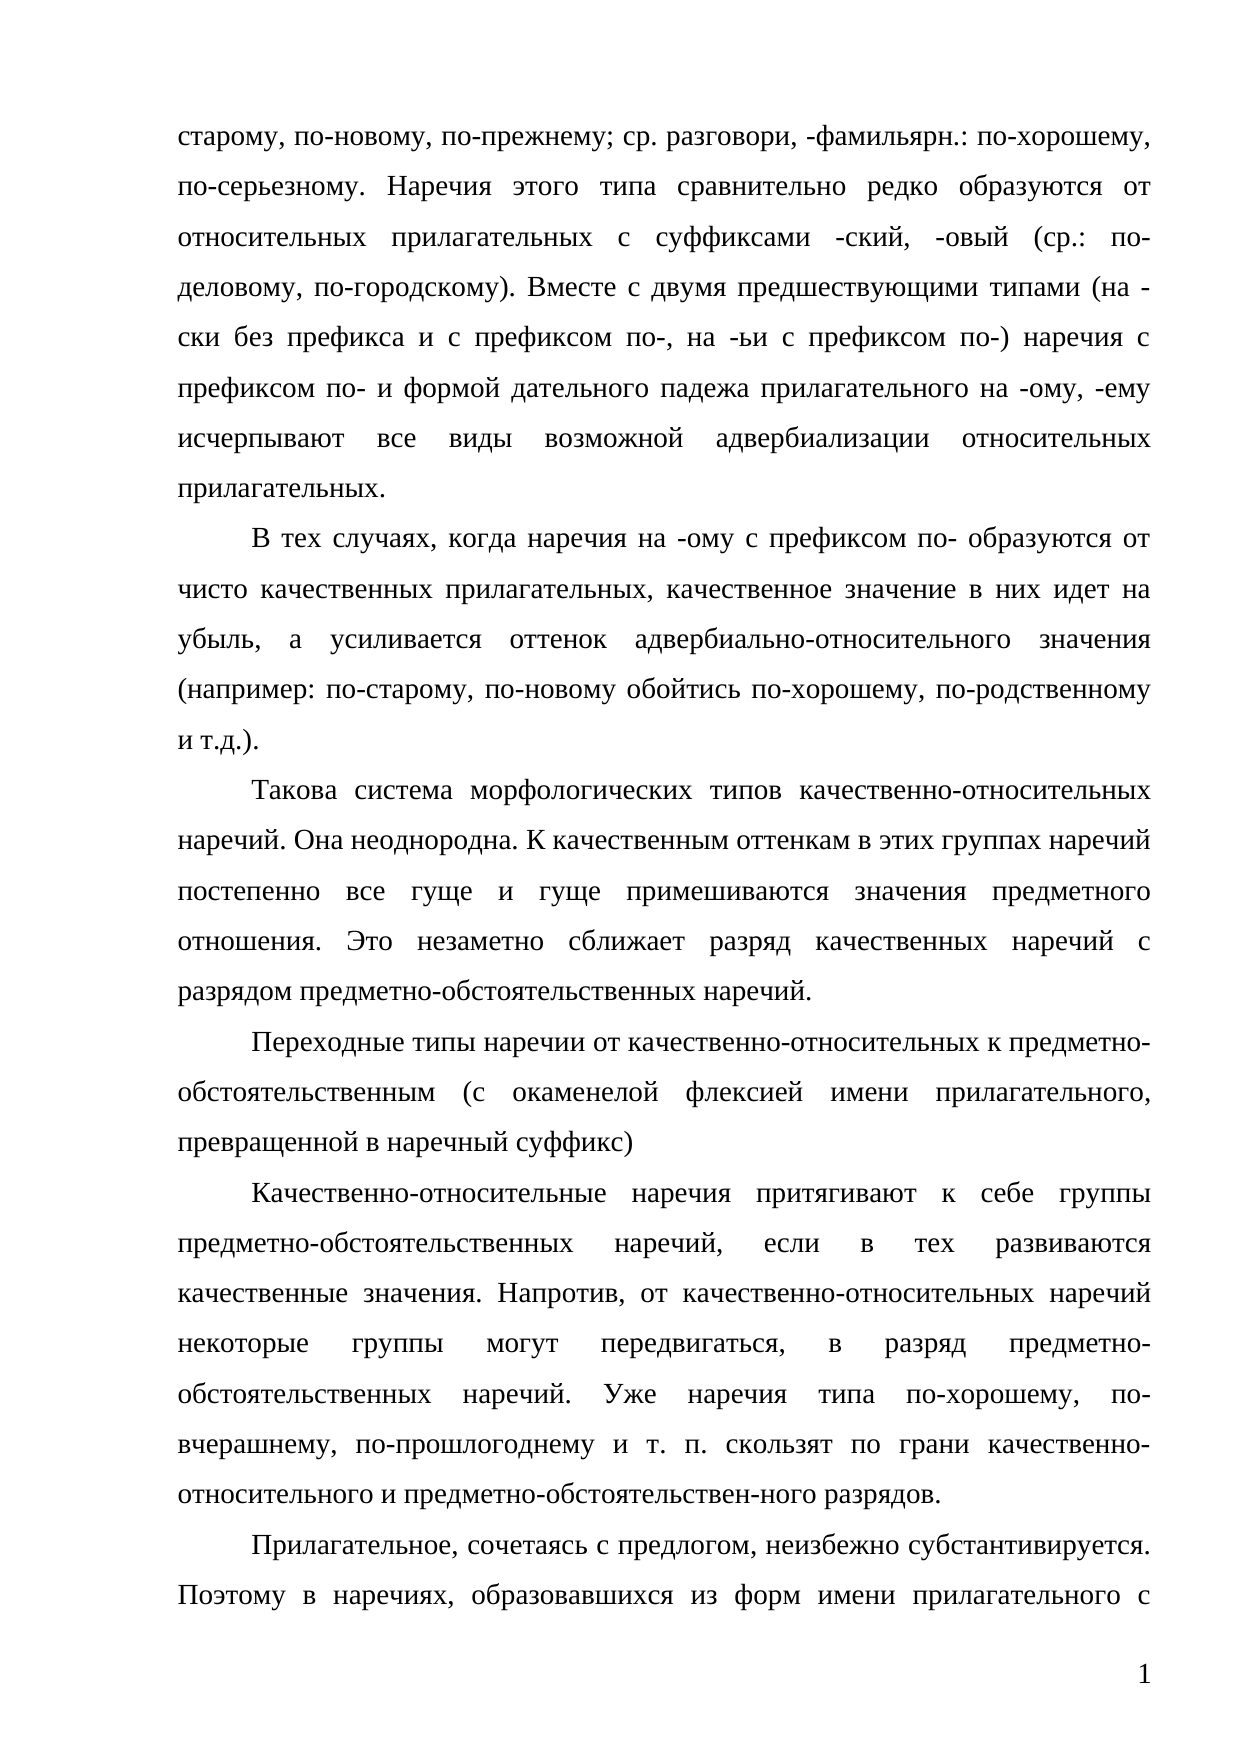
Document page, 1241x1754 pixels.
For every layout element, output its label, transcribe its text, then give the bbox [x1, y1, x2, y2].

text Качественно-относительные наречия притягивают к себе группы предметно-обстоятельственных наречий, если в тех развиваются качественные значения. Напротив, от качественно-относительных наречий некоторые группы могут передвигаться, в разряд предметно-обстоятельственных наречий. Уже наречия типа по-хорошему, по-вчерашнему, по-прошлогоднему и т. п. скользят по грани качественно-относительного и предметно-обстоятельствен-ного разрядов. [177, 1175, 1152, 1510]
text Такова система морфологических типов качественно-относительных наречий. Она неоднородна. К качественным оттенкам в этих группах наречий постепенно все гуще и гуще примешиваются значения предметного отношения. Это незаметно сближает разряд качественных наречий с разрядом предметно-обстоятельственных наречий. [177, 772, 1152, 1007]
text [177, 1527, 1152, 1611]
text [177, 118, 1152, 504]
text В тех случаях, когда наречия на -ому с префиксом по- образуются от чисто качественных прилагательных, качественное значение в них идет на убыль, а усиливается оттенок адвербиально-относительного значения (например: по-старому, по-новому обойтись по-хорошему, по-родственному и т.д.). [177, 521, 1152, 755]
text Переходные типы наречии от качественно-относительных к предметно-обстоятельственным (с окаменелой флексией имени прилагательного, превращенной в наречный суффикс) [177, 1024, 1152, 1158]
